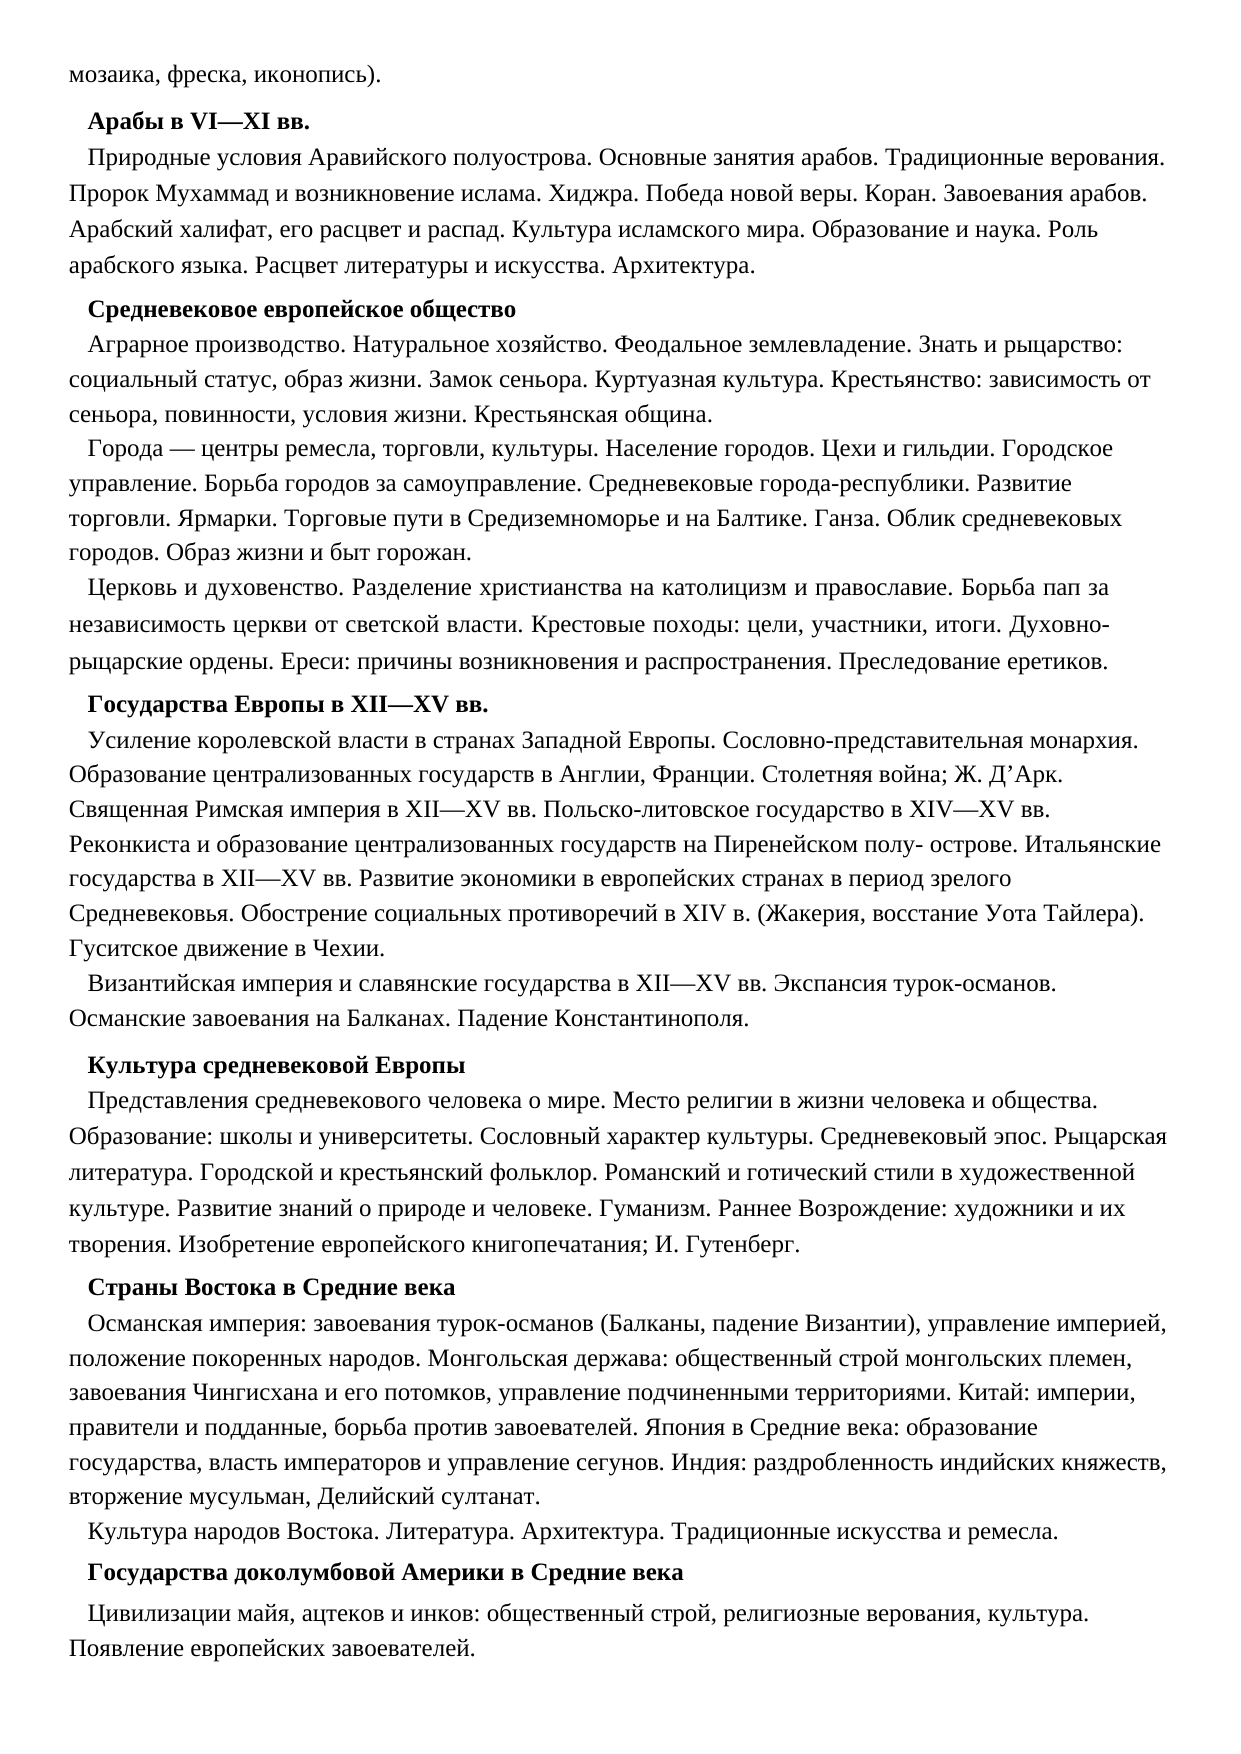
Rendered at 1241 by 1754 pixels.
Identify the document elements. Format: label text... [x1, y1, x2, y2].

text Страны Востока в Средние века [87, 1272, 1169, 1301]
text Византийская империя и славянские государства в ХII—ХV вв. Экспансия турок-османов. [87, 968, 1169, 997]
text Появление европейских завоевателей. [69, 1633, 1169, 1662]
text Культура народов Востока. Литература. Архитектура. Традиционные искусства и ремесла. Государства доколумбовой Америки в Средние века [87, 1516, 1061, 1586]
text Природные условия Аравийского полуострова. Основные занятия арабов. Традиционные верования. Пророк Мухаммад и возникновение ислама. Хиджра. Победа новой веры. Коран. Завоевания арабов. Арабский халифат, его расцвет и распад. Культура исламского мира. Образование и наука. Роль арабского языка. Расцвет литературы и искусства. Архитектура. [69, 142, 1167, 279]
text Культура средневековой Европы [87, 1050, 1169, 1078]
text Османская империя: завоевания турок-османов (Балканы, падение Византии), управление империей, положение покоренных народов. Монгольская держава: общественный строй монгольских племен, завоевания Чингисхана и его потомков, управление подчиненными территориями. Китай: империи, правители и подданные, борьба против завоевателей. Япония в Средние века: образование государства, власть императоров и управление сегунов. Индия: раздробленность индийских княжеств, вторжение мусульман, Делийский султанат. [69, 1308, 1169, 1510]
text Арабы в VI—ХI вв. [87, 106, 1169, 135]
text Аграрное производство. Натуральное хозяйство. Феодальное землевладение. Знать и рыцарство: социальный статус, образ жизни. Замок сеньора. Куртуазная культура. Крестьянство: зависимость от сеньора, повинности, условия жизни. Крестьянская община. [69, 329, 1153, 427]
text Средневековое европейское общество [87, 294, 1169, 322]
text Усиление королевской власти в странах Западной Европы. Сословно-представительная монархия. Образование централизованных государств в Англии, Франции. Столетняя война; Ж. Д’Арк. Священная Римская империя в ХII—ХV вв. Польско-литовское государство в XIV—XV вв. Реконкиста и образование централизованных государств на Пиренейском полу- острове. Итальянские государства в XII—XV вв. Развитие экономики в европейских странах в период зрелого Средневековья. Обострение социальных противоречий в ХIV в. (Жакерия, восстание Уота Тайлера). Гуситское движение в Чехии. [69, 725, 1163, 962]
text Османские завоевания на Балканах. Падение Константинополя. [69, 1003, 1169, 1032]
text Церковь и духовенство. Разделение христианства на католицизм и православие. Борьба пап за независимость церкви от светской власти. Крестовые походы: цели, участники, итоги. Духовно-рыцарские ордены. Ереси: причины возникновения и распространения. Преследование еретиков. [69, 572, 1111, 674]
text мозаика, фреска, иконопись). [69, 59, 1169, 88]
text Цивилизации майя, ацтеков и инков: общественный строй, религиозные верования, культура. [87, 1598, 1169, 1627]
text Государства Европы в ХII—ХV вв. [87, 689, 1169, 718]
text Представления средневекового человека о мире. Место религии в жизни человека и общества. Образование: школы и университеты. Сословный характер культуры. Средневековый эпос. Рыцарская литература. Городской и крестьянский фольклор. Романский и готический стили в художественной культуре. Развитие знаний о природе и человеке. Гуманизм. Раннее Возрождение: художники и их творения. Изобретение европейского книгопечатания; И. Гутенберг. [69, 1085, 1169, 1258]
text Города — центры ремесла, торговли, культуры. Население городов. Цехи и гильдии. Городское управление. Борьба городов за самоуправление. Средневековые города-республики. Развитие торговли. Ярмарки. Торговые пути в Средиземноморье и на Балтике. Ганза. Облик средневековых городов. Образ жизни и быт горожан. [69, 433, 1123, 566]
